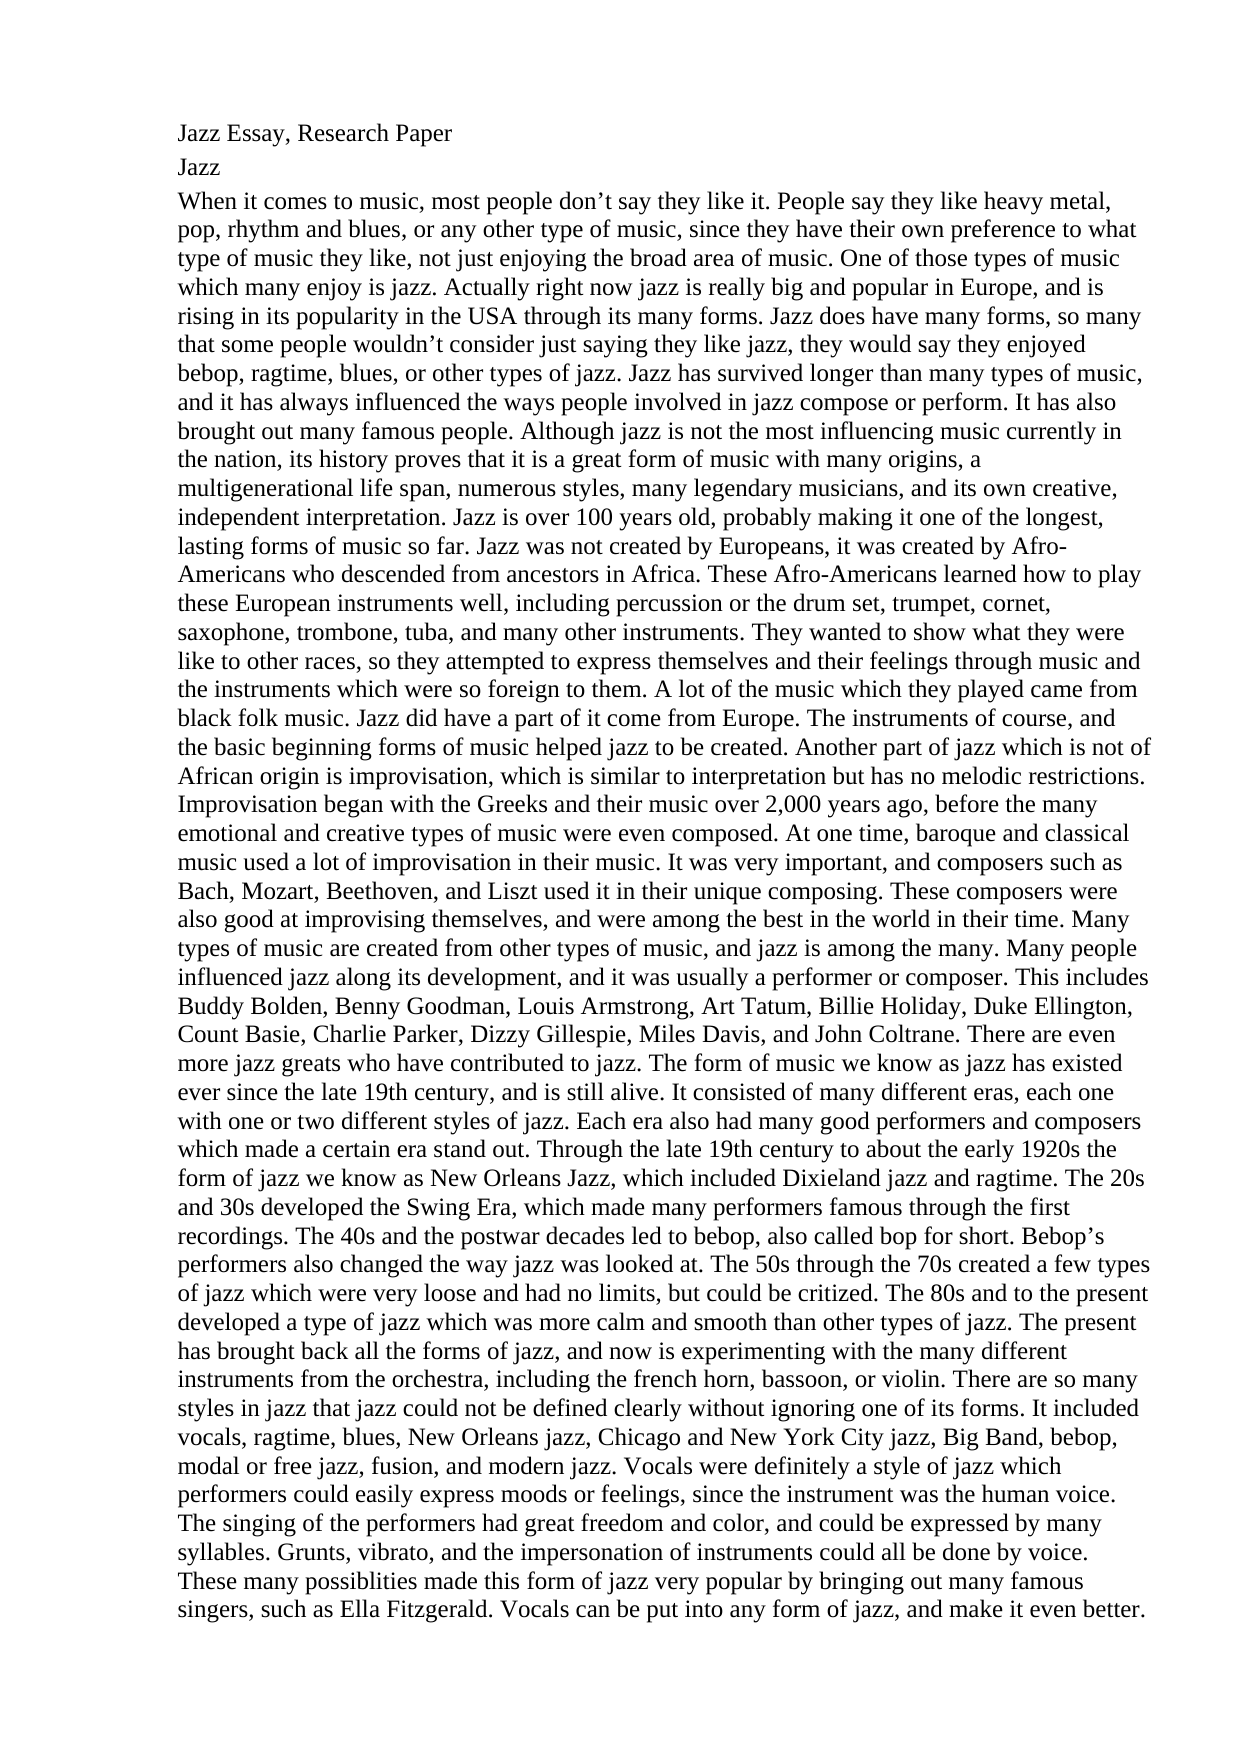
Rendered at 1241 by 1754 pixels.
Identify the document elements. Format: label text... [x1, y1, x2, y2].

text Jazz Essay, Research Paper [177, 118, 1152, 147]
text Jazz [177, 152, 1152, 181]
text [177, 186, 1152, 1623]
